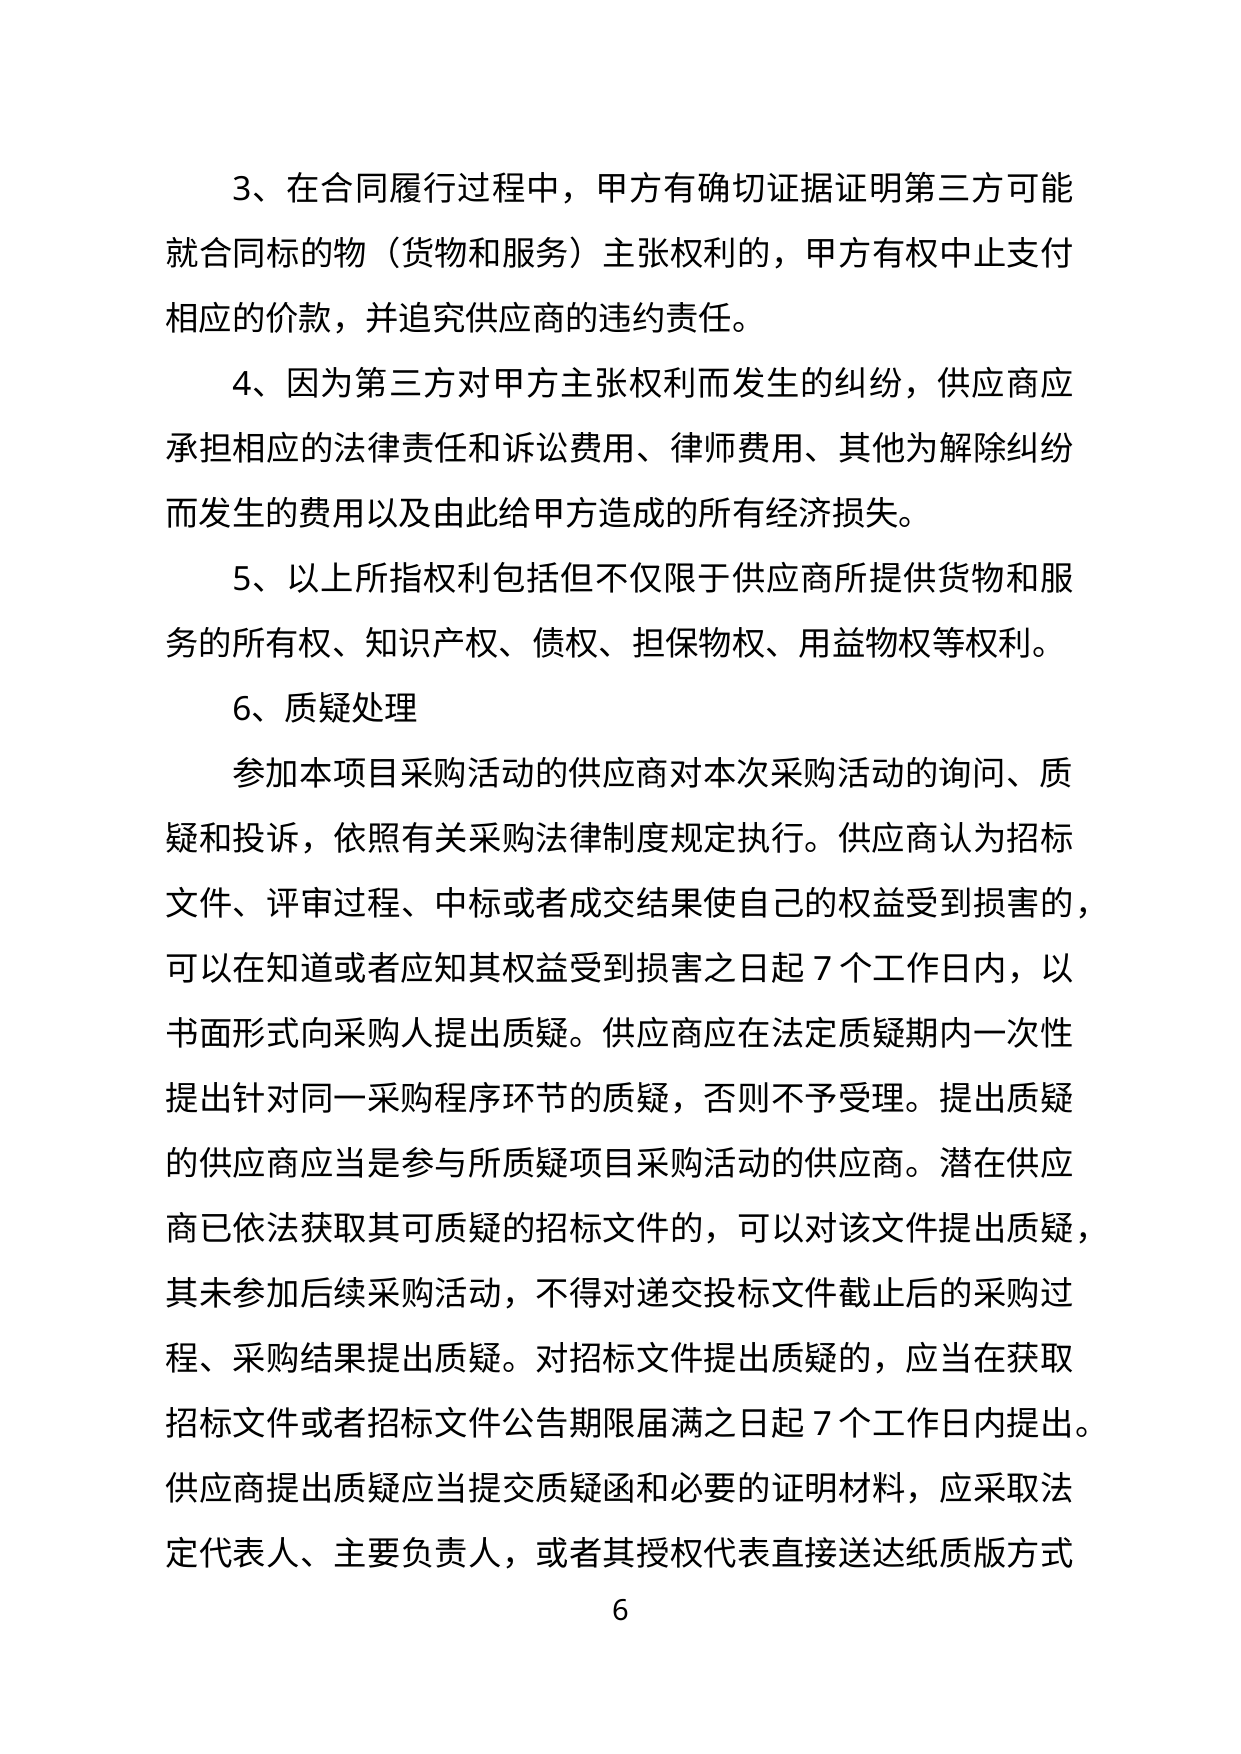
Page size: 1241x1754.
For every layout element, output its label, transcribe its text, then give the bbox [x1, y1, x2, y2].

text 3、在合同履行过程中，甲方有确切证据证明第三方可能就合同标的物（货物和服务）主张权利的，甲方有权中止支付相应的价款，并追究供应商的违约责任。 [165, 153, 1075, 348]
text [165, 738, 1075, 1583]
text 6、质疑处理 [165, 673, 1075, 738]
text 5、以上所指权利包括但不仅限于供应商所提供货物和服务的所有权、知识产权、债权、担保物权、用益物权等权利。 [165, 543, 1075, 673]
text 4、因为第三方对甲方主张权利而发生的纠纷，供应商应承担相应的法律责任和诉讼费用、律师费用、其他为解除纠纷而发生的费用以及由此给甲方造成的所有经济损失。 [165, 348, 1075, 543]
